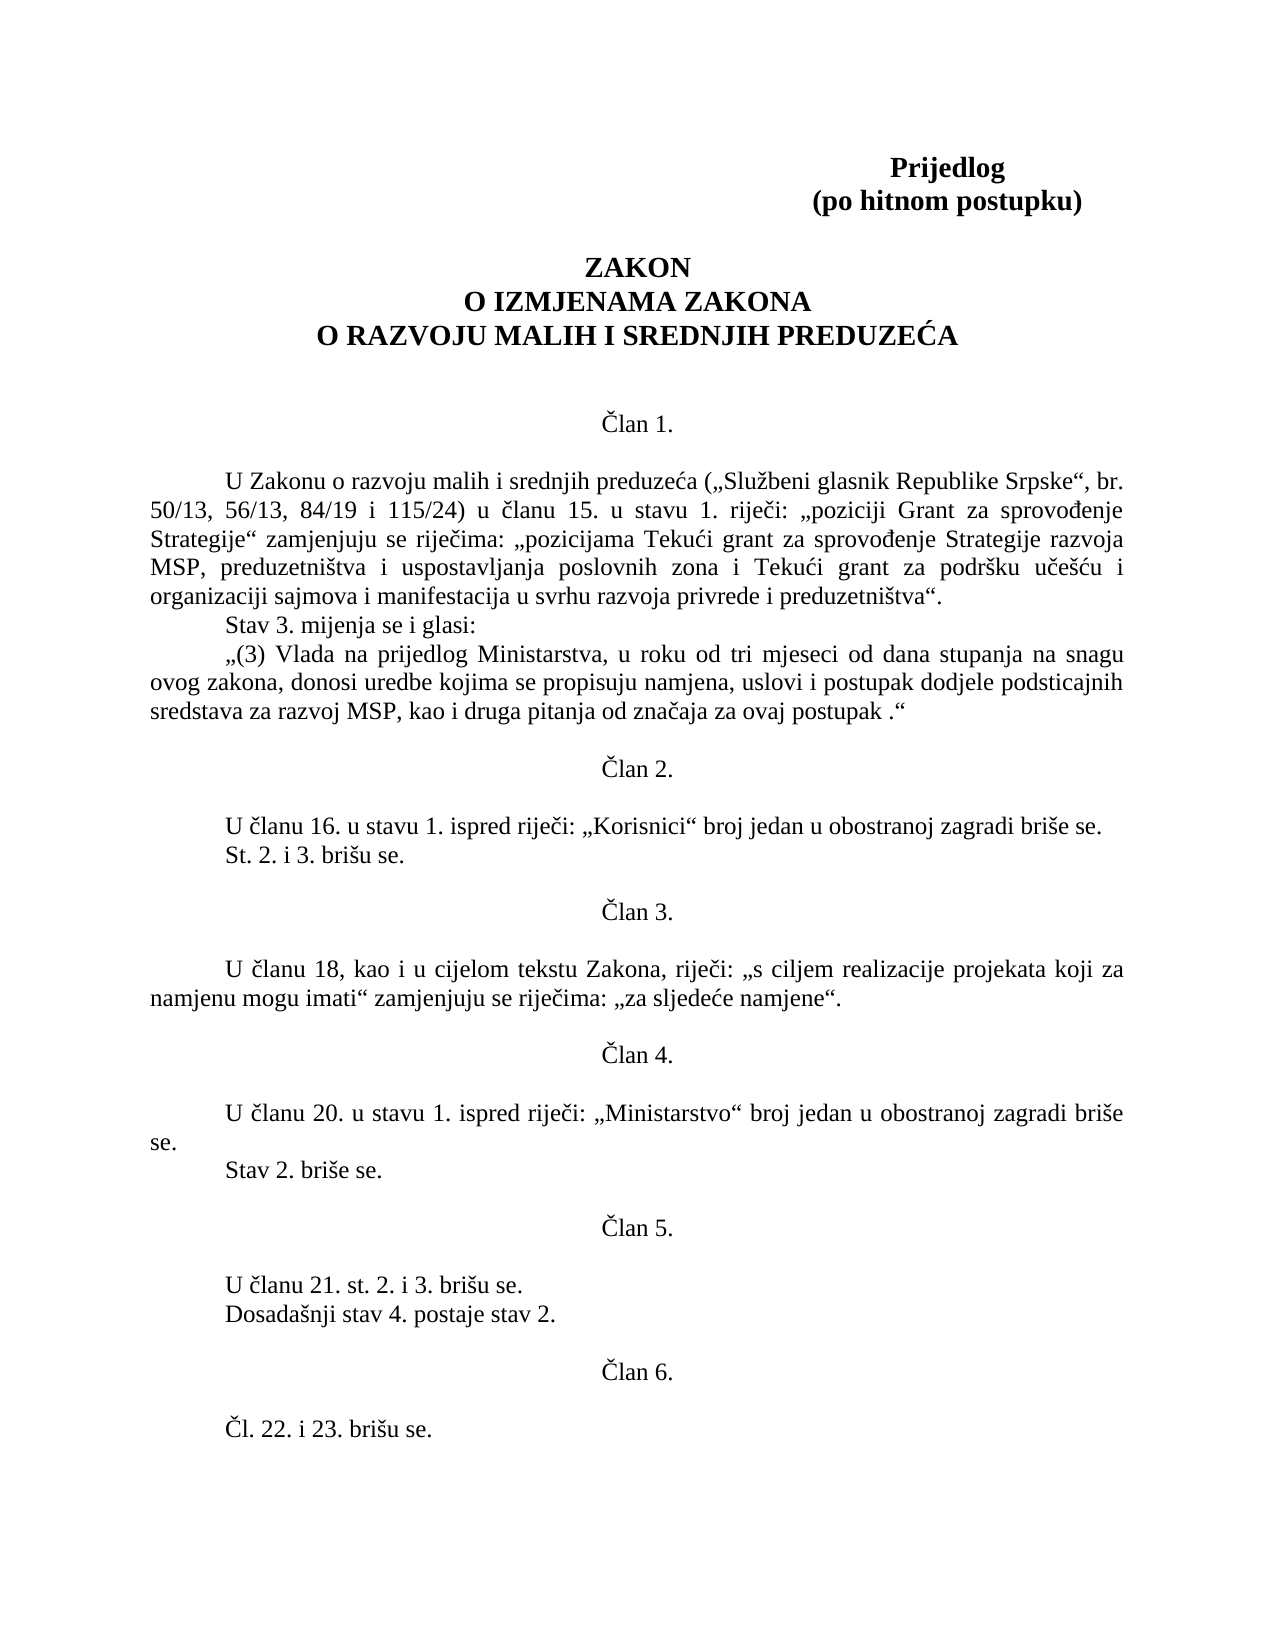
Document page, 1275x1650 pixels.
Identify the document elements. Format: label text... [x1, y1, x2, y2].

text St. 2. i 3. brišu se. [150, 840, 1125, 869]
text Dosadašnji stav 4. postaje stav 2. [150, 1299, 1125, 1328]
text U članu 21. st. 2. i 3. brišu se. [150, 1271, 1125, 1299]
text Čl. 22. i 23. brišu se. [150, 1414, 1125, 1443]
text Stav 2. briše se. [150, 1156, 1125, 1184]
text U članu 18, kao i u cijelom tekstu Zakona, riječi: „s ciljem realizacije projekata koji za namjenu mogu imati“ zamjenjuju se riječima: „za sljedeće namjene“. [150, 954, 1125, 1012]
text Član 6. [150, 1357, 1125, 1386]
text ZAKON [150, 251, 1125, 284]
text Prijedlog [150, 150, 1125, 183]
text Član 3. [150, 897, 1125, 926]
text (po hitnom postupku) [150, 183, 1125, 217]
text Član 4. [150, 1041, 1125, 1069]
text U članu 16. u stavu 1. ispred riječi: „Korisnici“ broj jedan u obostranoj zagradi briše se. [150, 811, 1125, 840]
text U članu 20. u stavu 1. ispred riječi: „Ministarstvo“ broj jedan u obostranoj zagradi briše se. [150, 1098, 1125, 1156]
text O RAZVOJU MALIH I SREDNJIH PREDUZEĆA [150, 318, 1125, 351]
text „(3) Vlada na prijedlog Ministarstva, u roku od tri mjeseci od dana stupanja na snagu ovog zakona, donosi uredbe kojima se propisuju namjena, uslovi i postupak dodjele podsticajnih sredstava za razvoj MSP, kao i druga pitanja od značaja za ovaj postupak .“ [150, 639, 1125, 725]
text O IZMJENAMA ZAKONA [150, 284, 1125, 318]
text Član 5. [150, 1213, 1125, 1242]
text Stav 3. mijenja se i glasi: [150, 610, 1125, 639]
text Član 1. [150, 409, 1125, 437]
text Član 2. [150, 754, 1125, 782]
text U Zakonu o razvoju malih i srednjih preduzeća („Službeni glasnik Republike Srpske“, br. 50/13, 56/13, 84/19 i 115/24) u članu 15. u stavu 1. riječi: „poziciji Grant za sprovođenje Strategije“ zamjenjuju se riječima: „pozicijama Tekući grant za sprovođenje Strategije razvoja MSP, preduzetništva i uspostavljanja poslovnih zona i Tekući grant za podršku učešću i organizaciji sajmova i manifestacija u svrhu razvoja privrede i preduzetništva“. [150, 466, 1125, 610]
